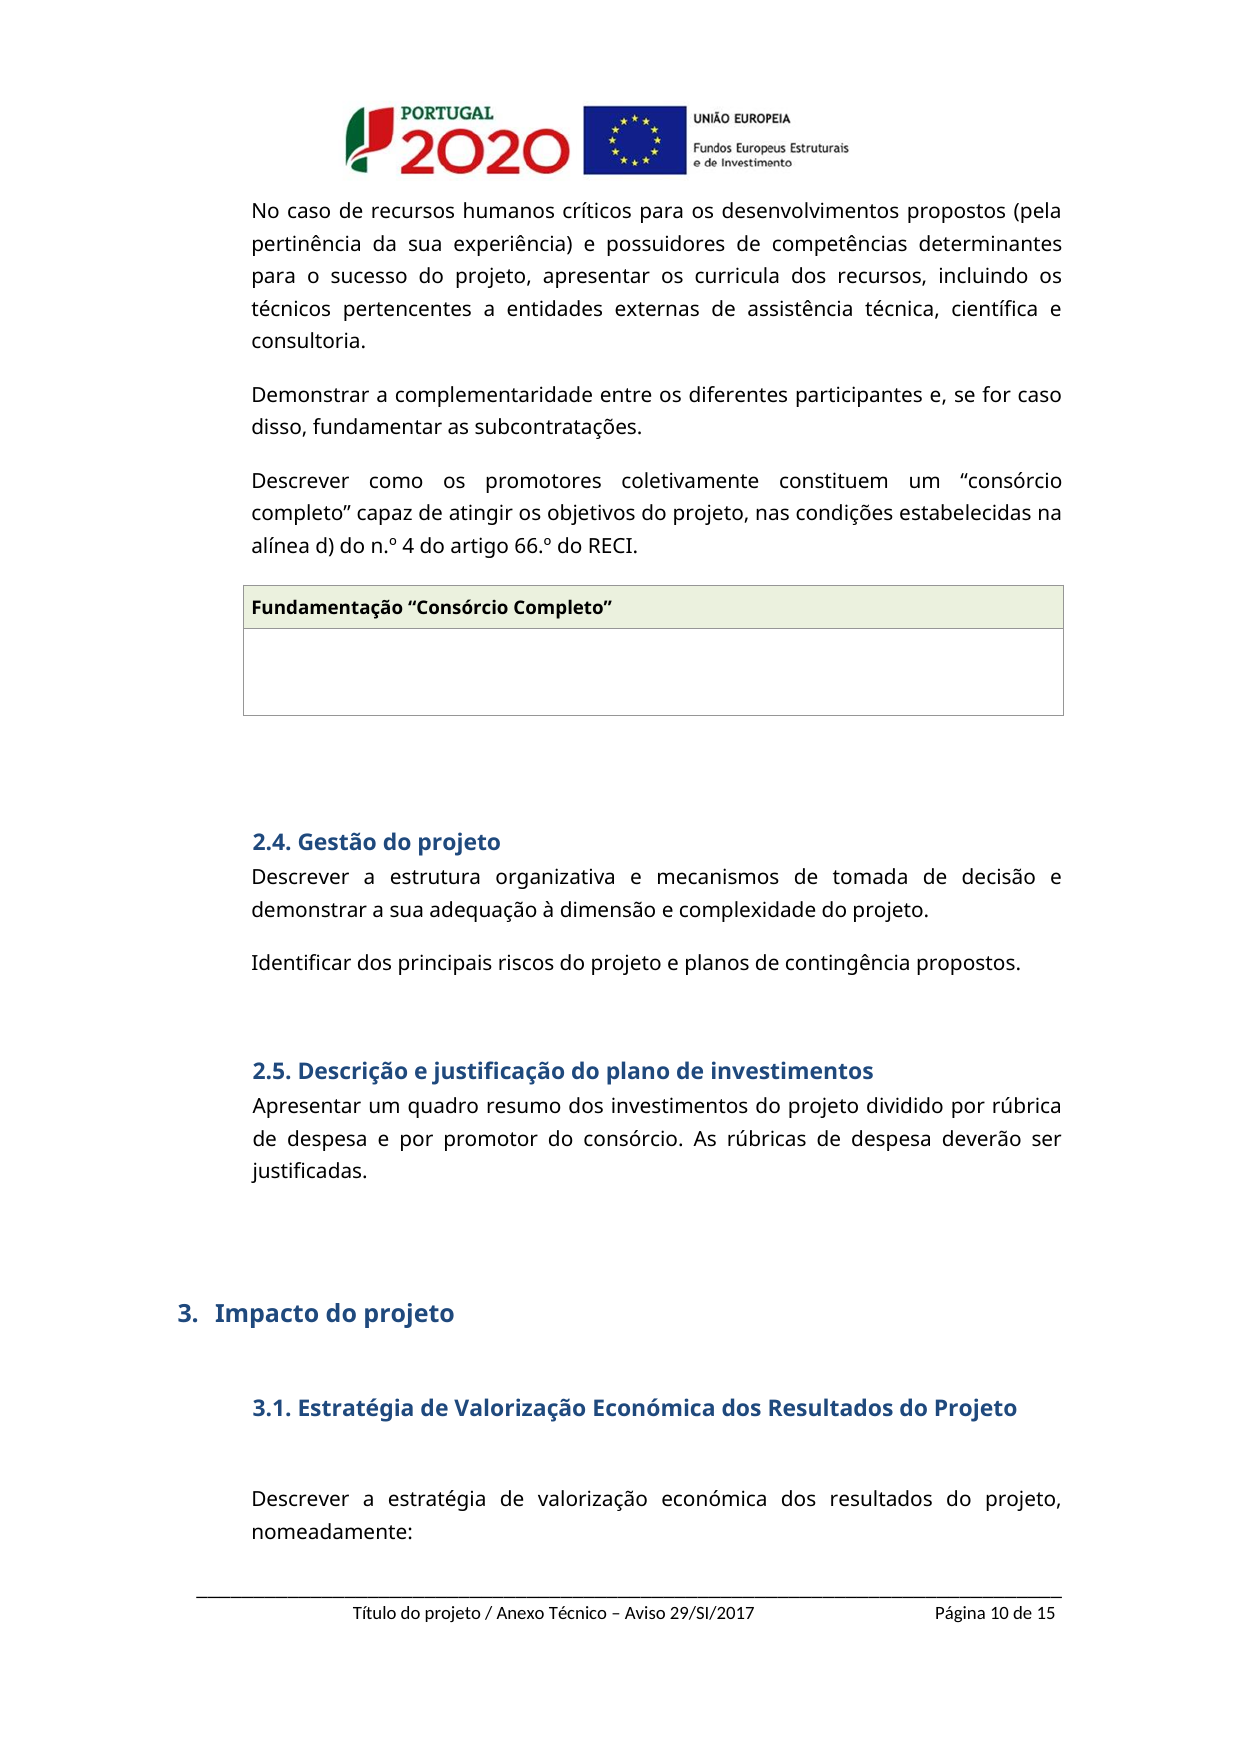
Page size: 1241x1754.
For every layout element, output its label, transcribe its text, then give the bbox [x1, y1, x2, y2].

text Descrever como os promotores coletivamente constituem um “consórcio completo” capaz de atingir os objetivos do projeto, nas condições estabelecidas na alínea d) do n.º 4 do artigo 66.º do RECI. [251, 466, 1063, 559]
picture [338, 73, 903, 196]
text Apresentar um quadro resumo dos investimentos do projeto dividido por rúbrica de despesa e por promotor do consórcio. As rúbricas de despesa deverão ser justificadas. [252, 1091, 1063, 1185]
text Descrever a estratégia de valorização económica dos resultados do projeto, nomeadamente: [251, 1484, 1063, 1545]
text Identificar dos principais riscos do projeto e planos de contingência propostos. [251, 948, 1063, 977]
text Descrever a estrutura organizativa e mecanismos de tomada de decisão e demonstrar a sua adequação à dimensão e complexidade do projeto. [251, 862, 1063, 923]
table_cell [244, 629, 1063, 715]
text Demonstrar a complementaridade entre os diferentes participantes e, se for caso disso, fundamentar as subcontratações. [251, 380, 1063, 441]
subtitle Estratégia de Valorização Económica dos Resultados do Projeto [252, 1392, 1063, 1423]
text No caso de recursos humanos críticos para os desenvolvimentos propostos (pela pertinência da sua experiência) e possuidores de competências determinantes para o sucesso do projeto, apresentar os curricula dos recursos, incluindo os técnicos pertencentes a entidades externas de assistência técnica, científica e consultoria. [251, 196, 1063, 355]
subtitle Impacto do projeto [177, 1296, 1063, 1330]
subtitle Gestão do projeto [252, 826, 1063, 857]
subtitle Descrição e justificação do plano de investimentos [252, 1055, 1063, 1086]
table_header Fundamentação “Consórcio Completo” [244, 586, 1063, 628]
